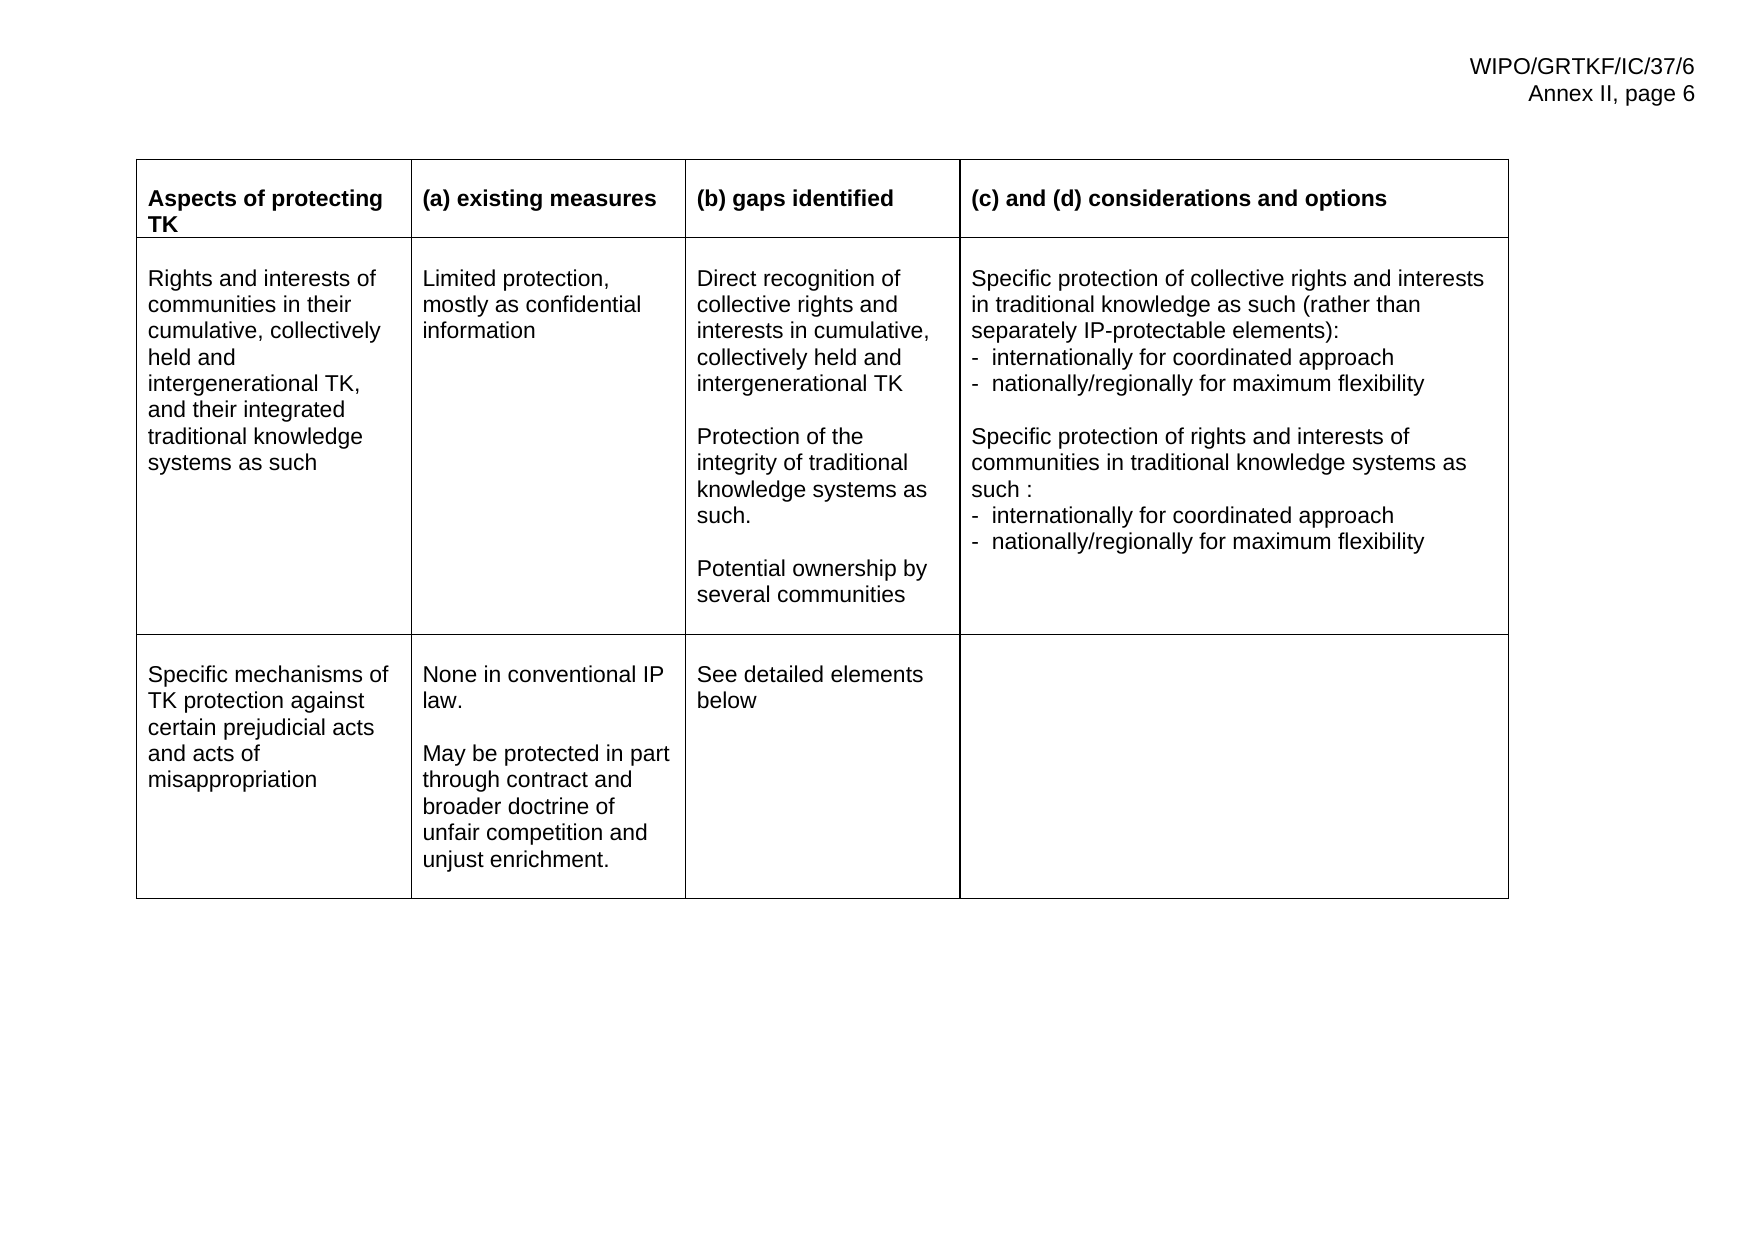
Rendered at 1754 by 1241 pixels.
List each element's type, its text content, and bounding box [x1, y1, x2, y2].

table_cell Specific protection of collective rights and interests in traditional knowledge as such (rather than separately IP-protectable elements): - internationally for coordinated approach - nationally/regionally for maximum flexibility Specific protection of rights and interests of communities in traditional knowledge systems as such : - internationally for coordinated approach - nationally/regionally for maximum flexibility [961, 238, 1508, 634]
table_cell Specific mechanisms of TK protection against certain prejudicial acts and acts of misappropriation [137, 635, 411, 898]
table_header (a) existing measures [412, 160, 685, 237]
table_cell Limited protection, mostly as confidential information [412, 238, 685, 634]
table_cell [961, 635, 1508, 898]
table_header (c) and (d) considerations and options [961, 160, 1508, 237]
table_cell Direct recognition of collective rights and interests in cumulative, collectively held and intergenerational TK Protection of the integrity of traditional knowledge systems as such. Potential ownership by several communities [686, 238, 959, 634]
table_header (b) gaps identified [686, 160, 959, 237]
table_header Aspects of protecting TK [137, 160, 411, 237]
table_cell Rights and interests of communities in their cumulative, collectively held and intergenerational TK, and their integrated traditional knowledge systems as such [137, 238, 411, 634]
table_cell None in conventional IP law. May be protected in part through contract and broader doctrine of unfair competition and unjust enrichment. [412, 635, 685, 898]
table_cell See detailed elements below [686, 635, 959, 898]
